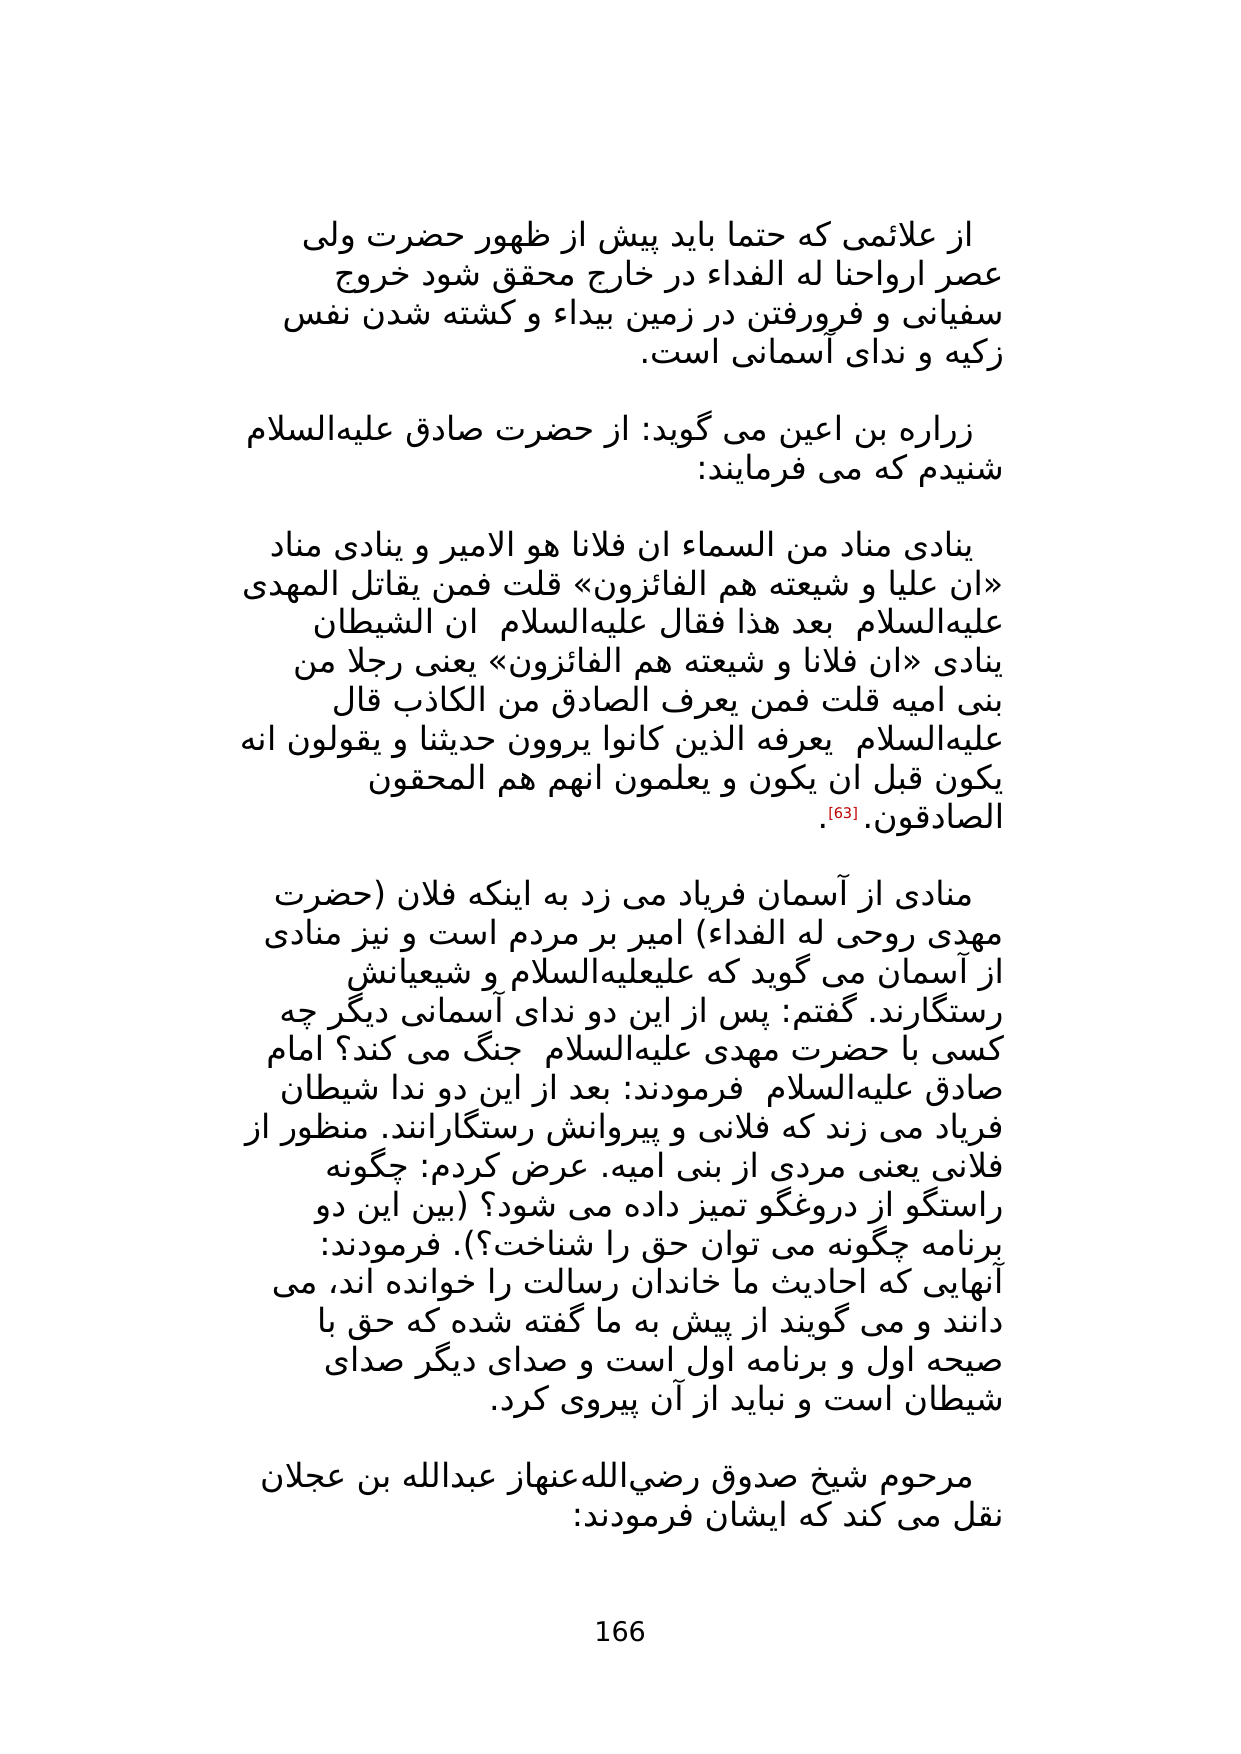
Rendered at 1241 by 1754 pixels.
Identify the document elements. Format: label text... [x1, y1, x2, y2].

text منادی از آسمان فریاد می زد به اینکه فلان (حضرت مهدی روحی له الفداء) امیر بر مردم است و نیز منادی از آسمان می گوید که علیعليه‌السلام و شیعیانش رستگارند. گفتم: پس از این دو ندای آسمانی دیگر چه کسی با حضرت مهدی عليه‌السلام جنگ می کند؟ امام صادق عليه‌السلام فرمودند: بعد از این دو ندا شیطان فریاد می زند که فلانی و پیروانش رستگارانند. منظور از فلانی یعنی مردی از بنی امیه. عرض کردم: چگونه راستگو از دروغگو تمیز داده می شود؟ (بین این دو برنامه چگونه می توان حق را شناخت؟). فرمودند: آنهایی که احادیث ما خاندان رسالت را خوانده اند، می دانند و می گویند از پیش به ما گفته شده که حق با صیحه اول و برنامه اول است و صدای دیگر صدای شیطان است و نباید از آن پیروی کرد. [236, 874, 1004, 1418]
text زراره بن اعین می گوید: از حضرت صادق عليه‌السلام شنیدم که می فرمایند: [236, 409, 1004, 487]
text از علائمی که حتما باید پیش از ظهور حضرت ولی عصر ارواحنا له الفداء در خارج محقق شود خروج سفیانی و فرورفتن در زمین بیداء و کشته شدن نفس زکیه و ندای آسمانی است. [236, 216, 1004, 371]
text مرحوم شیخ صدوق رضي‌الله‌عنهاز عبدالله بن عجلان نقل می کند که ایشان فرمودند: [236, 1457, 1004, 1534]
text ینادی مناد من السماء ان فلانا هو الامیر و ینادی مناد «ان علیا و شیعته هم الفائزون» قلت فمن یقاتل المهدی عليه‌السلام بعد هذا فقال عليه‌السلام ان الشیطان ینادی «ان فلانا و شیعته هم الفائزون» یعنی رجلا من بنی امیه قلت فمن یعرف الصادق من الکاذب قال عليه‌السلام یعرفه الذین کانوا یروون حدیثنا و یقولون انه یکون قبل ان یکون و یعلمون انهم هم المحقون الصادقون. [63]. [236, 525, 1004, 836]
